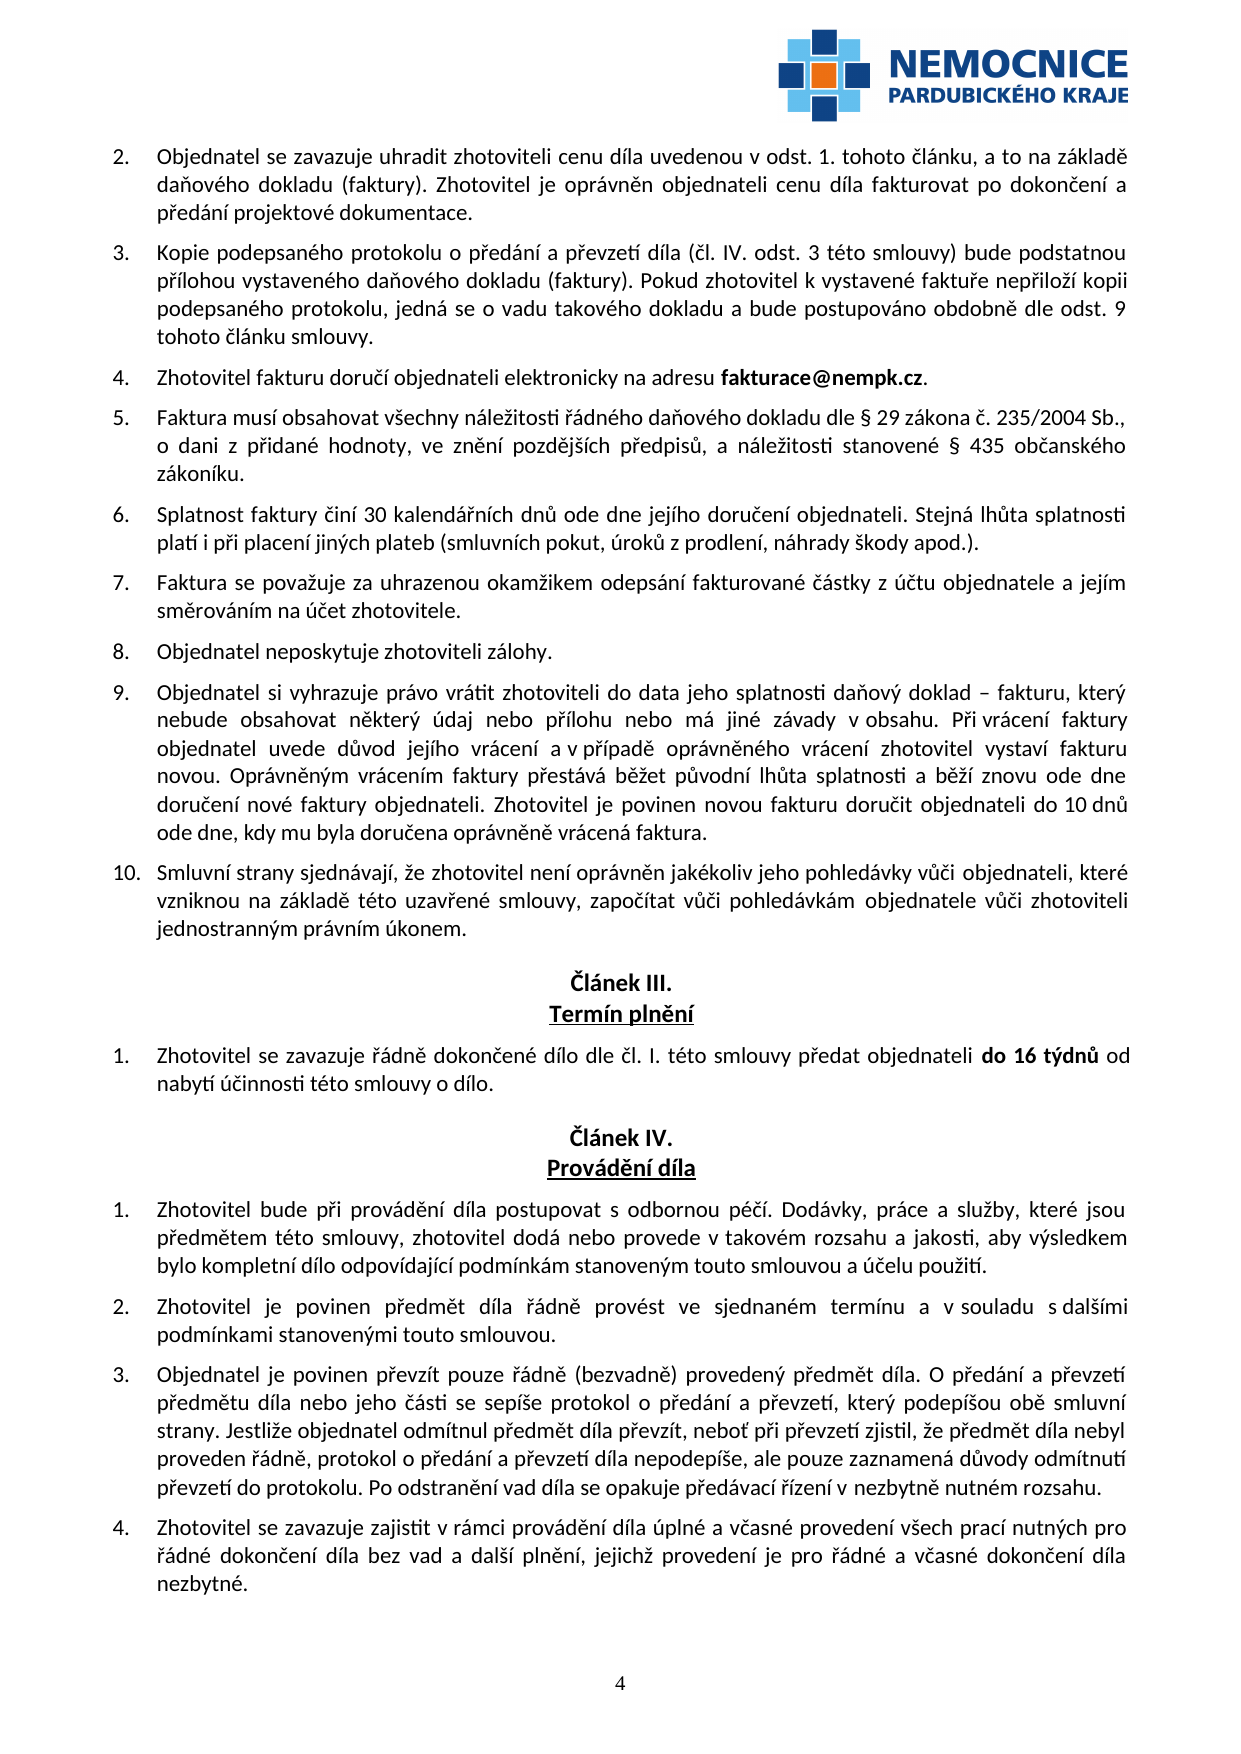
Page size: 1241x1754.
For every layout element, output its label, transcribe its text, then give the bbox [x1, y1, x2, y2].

list Zhotovitel bude při provádění díla postupovat s odbornou péčí. Dodávky, práce a služby, které jsou předmětem této smlouvy, zhotovitel dodá nebo provede v takovém rozsahu a jakosti, aby výsledkem bylo kompletní dílo odpovídající podmínkám stanoveným touto smlouvou a účelu použití. [112, 1195, 1128, 1279]
text Termín plnění [112, 998, 1130, 1028]
list Zhotovitel fakturu doručí objednateli elektronicky na adresu fakturace@nempk.cz. [112, 363, 1128, 391]
text Článek IV. [112, 1122, 1130, 1152]
text 1. Zhotovitel se zavazuje řádně dokončené dílo dle čl. I. této smlouvy předat objednateli do 16 týdnů od nabytí účinnosti této smlouvy o dílo. [112, 1041, 1130, 1097]
list Zhotovitel se zavazuje zajistit v rámci provádění díla úplné a včasné provedení všech prací nutných pro řádné dokončení díla bez vad a další plnění, jejichž provedení je pro řádné a včasné dokončení díla nezbytné. [112, 1513, 1128, 1597]
list Faktura se považuje za uhrazenou okamžikem odepsání fakturované částky z účtu objednatele a jejím směrováním na účet zhotovitele. [112, 568, 1128, 624]
list Kopie podepsaného protokolu o předání a převzetí díla (čl. IV. odst. 3 této smlouvy) bude podstatnou přílohou vystaveného daňového dokladu (faktury). Pokud zhotovitel k vystavené faktuře nepřiloží kopii podepsaného protokolu, jedná se o vadu takového dokladu a bude postupováno obdobně dle odst. 9 tohoto článku smlouvy. [112, 238, 1128, 350]
text Provádění díla [112, 1152, 1130, 1183]
list Objednatel si vyhrazuje právo vrátit zhotoviteli do data jeho splatnosti daňový doklad – fakturu, který nebude obsahovat některý údaj nebo přílohu nebo má jiné závady v obsahu. Při vrácení faktury objednatel uvede důvod jejího vrácení a v případě oprávněného vrácení zhotovitel vystaví fakturu novou. Oprávněným vrácením faktury přestává běžet původní lhůta splatnosti a běží znovu ode dne doručení nové faktury objednateli. Zhotovitel je povinen novou fakturu doručit objednateli do 10 dnů ode dne, kdy mu byla doručena oprávněně vrácená faktura. [112, 678, 1128, 846]
list Zhotovitel je povinen předmět díla řádně provést ve sjednaném termínu a v souladu s dalšími podmínkami stanovenými touto smlouvou. [112, 1292, 1128, 1348]
list Faktura musí obsahovat všechny náležitosti řádného daňového dokladu dle § 29 zákona č. 235/2004 Sb., o dani z přidané hodnoty, ve znění pozdějších předpisů, a náležitosti stanovené § 435 občanského zákoníku. [112, 403, 1128, 487]
text Článek III. [112, 967, 1130, 998]
list Objednatel je povinen převzít pouze řádně (bezvadně) provedený předmět díla. O předání a převzetí předmětu díla nebo jeho části se sepíše protokol o předání a převzetí, který podepíšou obě smluvní strany. Jestliže objednatel odmítnul předmět díla převzít, neboť při převzetí zjistil, že předmět díla nebyl proveden řádně, protokol o předání a převzetí díla nepodepíše, ale pouze zaznamená důvody odmítnutí převzetí do protokolu. Po odstranění vad díla se opakuje předávací řízení v nezbytně nutném rozsahu. [112, 1361, 1128, 1501]
list Objednatel se zavazuje uhradit zhotoviteli cenu díla uvedenou v odst. 1. tohoto článku, a to na základě daňového dokladu (faktury). Zhotovitel je oprávněn objednateli cenu díla fakturovat po dokončení a předání projektové dokumentace. [112, 142, 1128, 226]
list Splatnost faktury činí 30 kalendářních dnů ode dne jejího doručení objednateli. Stejná lhůta splatnosti platí i při placení jiných plateb (smluvních pokut, úroků z prodlení, náhrady škody apod.). [112, 500, 1128, 556]
list Smluvní strany sjednávají, že zhotovitel není oprávněn jakékoliv jeho pohledávky vůči objednateli, které vzniknou na základě této uzavřené smlouvy, započítat vůči pohledávkám objednatele vůči zhotoviteli jednostranným právním úkonem. [112, 858, 1128, 942]
picture [777, 28, 1128, 123]
list Objednatel neposkytuje zhotoviteli zálohy. [112, 637, 1128, 665]
